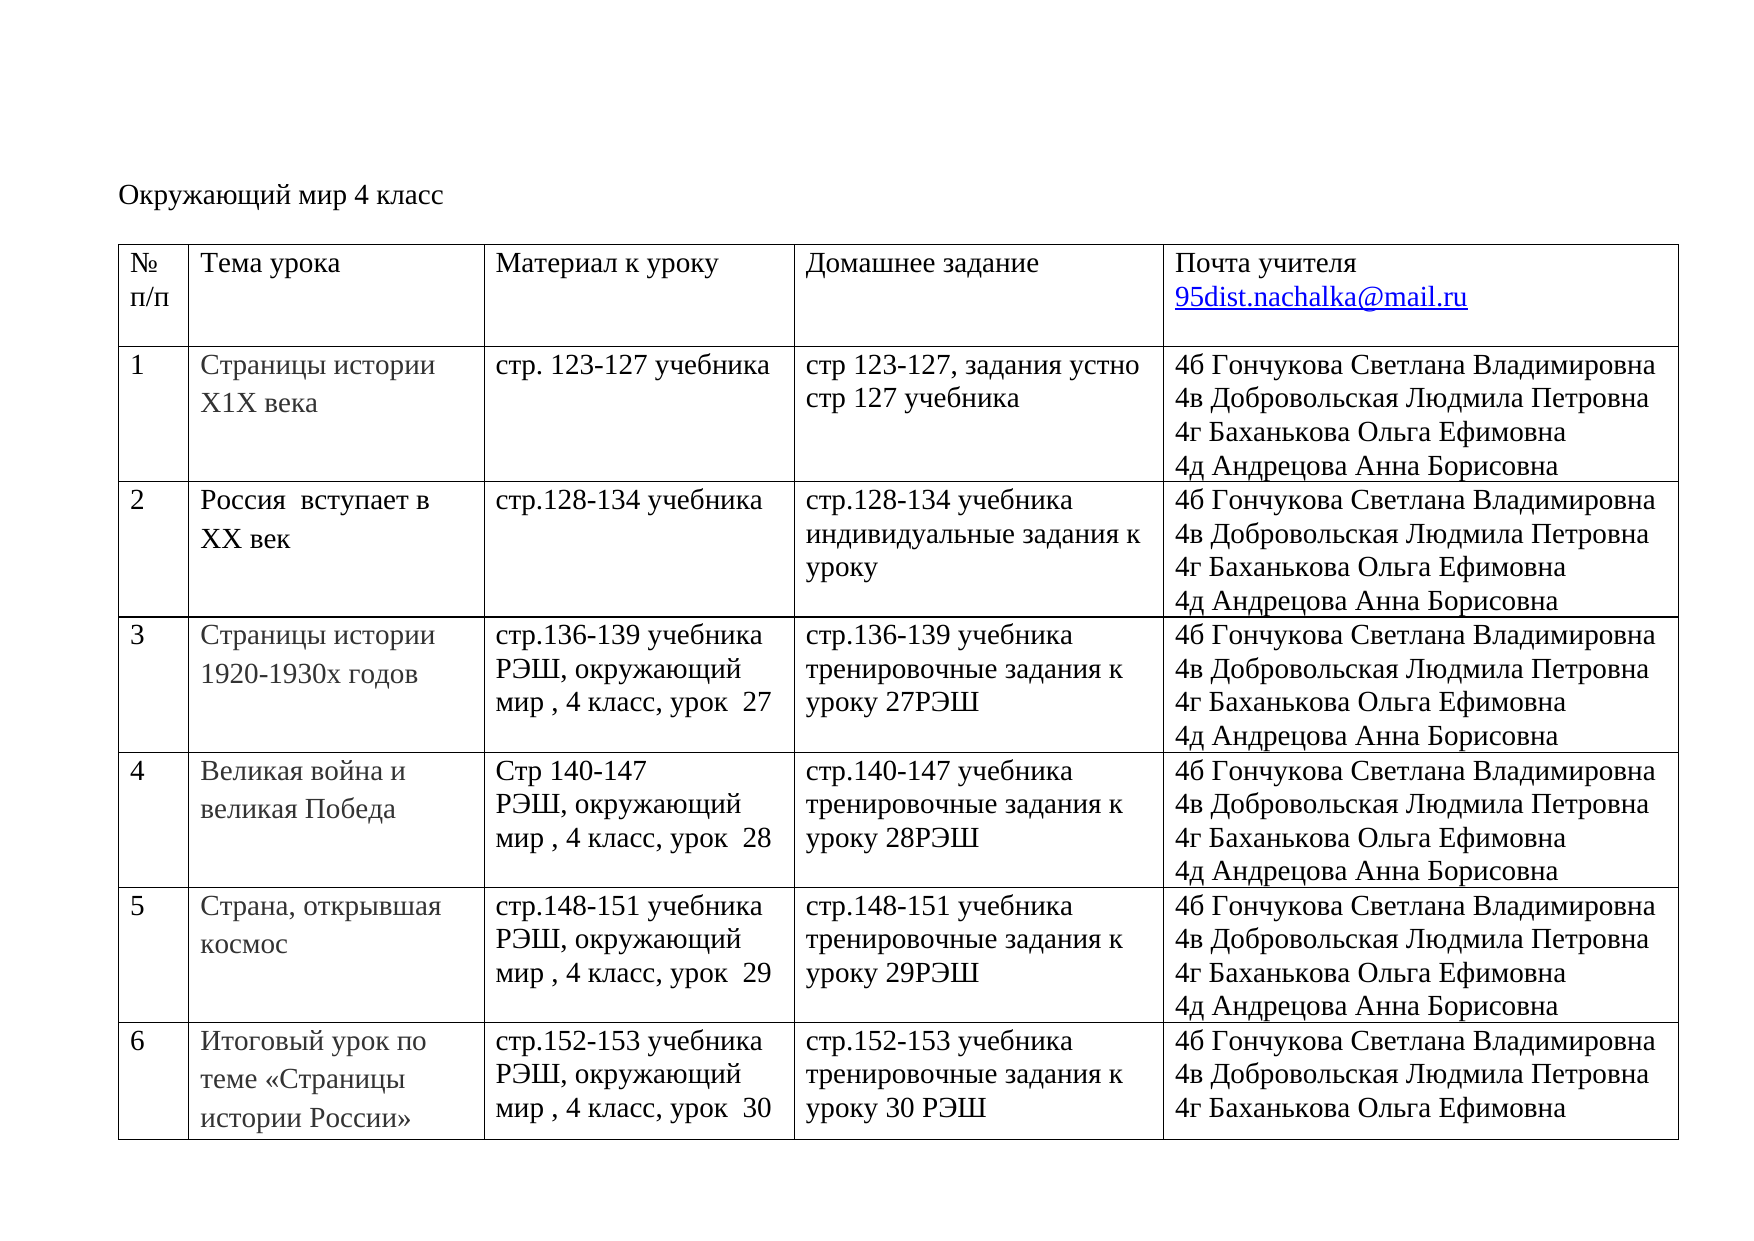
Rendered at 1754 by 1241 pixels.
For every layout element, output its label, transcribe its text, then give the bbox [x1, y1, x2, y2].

table_cell 4б Гончукова Светлана Владимировна 4в Добровольская Людмила Петровна 4г Баханькова Ольга Ефимовна 4д Андрецова Анна Борисовна [1164, 888, 1678, 1022]
table_cell стр. 123-127 учебника [485, 347, 794, 481]
table_cell 4б Гончукова Светлана Владимировна 4в Добровольская Людмила Петровна 4г Баханькова Ольга Ефимовна 4д Андрецова Анна Борисовна [1164, 618, 1678, 752]
table_cell 1 [119, 347, 188, 481]
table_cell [1164, 1023, 1678, 1139]
table_cell стр.148-151 учебника РЭШ, окружающий мир , 4 класс, урок 29 [485, 888, 794, 1022]
table_cell стр.136-139 учебника РЭШ, окружающий мир , 4 класс, урок 27 [485, 618, 794, 752]
table_header Материал к уроку [485, 245, 794, 346]
table_cell Стр 140-147 РЭШ, окружающий мир , 4 класс, урок 28 [485, 753, 794, 887]
text Окружающий мир 4 класс [118, 177, 1636, 211]
table_cell 4 [119, 753, 188, 887]
table_cell 6 [119, 1023, 188, 1139]
table_cell стр.148-151 учебника тренировочные задания к уроку 29РЭШ [795, 888, 1163, 1022]
table_cell 4б Гончукова Светлана Владимировна 4в Добровольская Людмила Петровна 4г Баханькова Ольга Ефимовна 4д Андрецова Анна Борисовна [1164, 347, 1678, 481]
table_cell стр.136-139 учебника тренировочные задания к уроку 27РЭШ [795, 618, 1163, 752]
table_cell 5 [119, 888, 188, 1022]
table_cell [189, 1023, 484, 1139]
table_cell 4б Гончукова Светлана Владимировна 4в Добровольская Людмила Петровна 4г Баханькова Ольга Ефимовна 4д Андрецова Анна Борисовна [1164, 482, 1678, 616]
table_cell 4б Гончукова Светлана Владимировна 4в Добровольская Людмила Петровна 4г Баханькова Ольга Ефимовна 4д Андрецова Анна Борисовна [1164, 753, 1678, 887]
table_cell стр.140-147 учебника тренировочные задания к уроку 28РЭШ [795, 753, 1163, 887]
table_cell стр.128-134 учебника [485, 482, 794, 616]
table_cell 3 [119, 618, 188, 752]
table_header Тема урока [189, 245, 484, 346]
table_cell Страна, открывшая космос [189, 888, 484, 1022]
table_cell Страницы истории Х1Х века [189, 347, 484, 481]
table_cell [795, 1023, 1163, 1139]
table_cell Россия вступает в ХХ век [189, 482, 484, 616]
table_header Домашнее задание [795, 245, 1163, 346]
table_header Почта учителя 95dist.nachalka@mail.ru [1164, 245, 1678, 346]
table_cell Великая война и великая Победа [189, 753, 484, 887]
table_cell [485, 1023, 794, 1139]
table_cell стр 123-127, задания устно стр 127 учебника [795, 347, 1163, 481]
table_cell 2 [119, 482, 188, 616]
table_cell Страницы истории 1920-1930х годов [189, 618, 484, 752]
table_header № п/п [119, 245, 188, 346]
table_cell стр.128-134 учебника индивидуальные задания к уроку [795, 482, 1163, 616]
